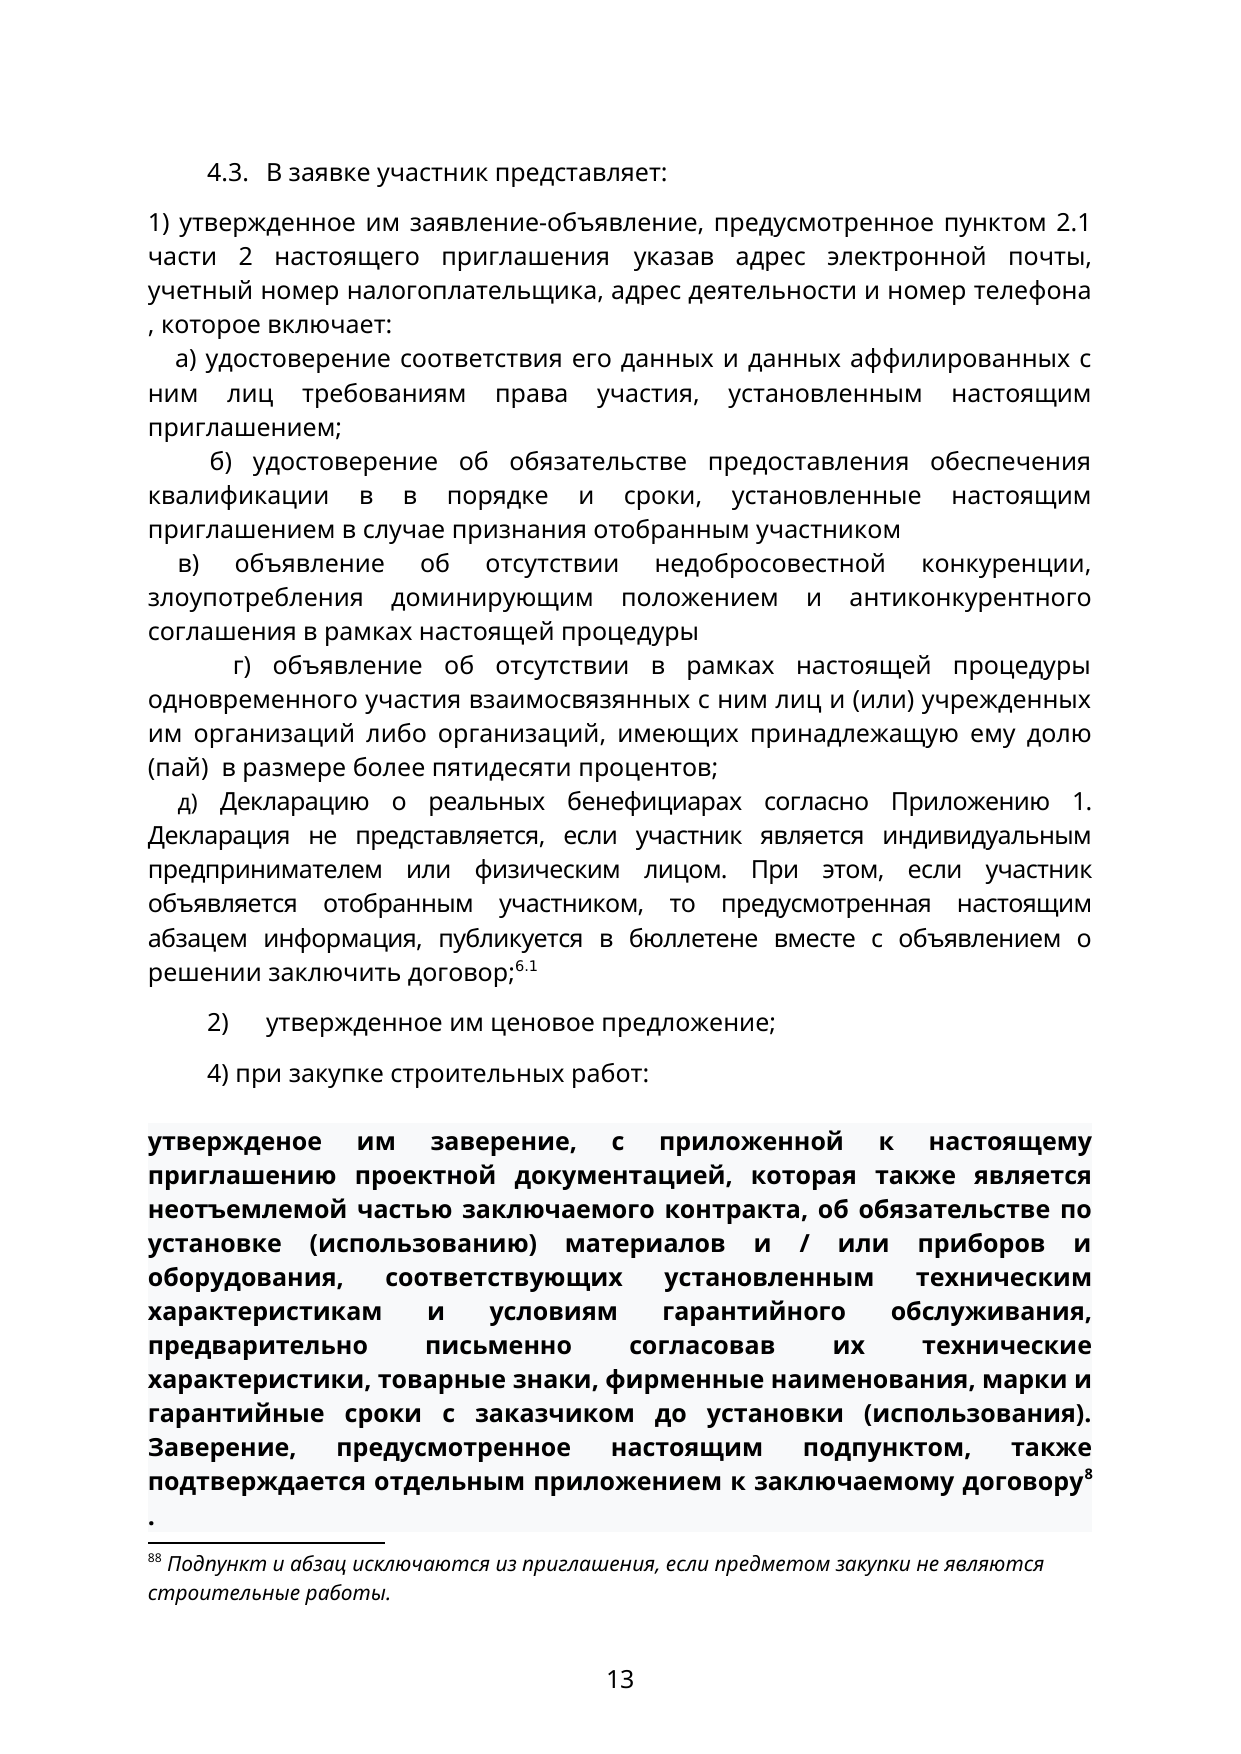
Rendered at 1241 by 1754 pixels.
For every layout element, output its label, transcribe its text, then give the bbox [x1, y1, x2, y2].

text в) объявление об отсутствии недобросовестной конкуренции, злоупотребления доминирующим положением и антиконкурентного соглашения в рамках настоящей процедуры [148, 546, 1092, 648]
text д) Декларацию о реальных бенефициарах согласно Приложению 1. Декларация не представляется, если участник является индивидуальным предпринимателем или физическим лицом. При этом, если участник объявляется отобранным участником, то предусмотренная настоящим абзацем информация, публикуется в бюллетене вместе с объявлением о решении заключить договор;6.1 [148, 784, 1092, 988]
text 1) утвержденное им заявление-объявление, предусмотренное пунктом 2.1 части 2 настоящего приглашения указав адрес электронной почты, учетный номер налогоплательщика, адрес деятельности и номер телефона , которое включает: [148, 205, 1092, 341]
text а) удостоверение соответствия его данных и данных аффилированных с ним лиц требованиям права участия, установленным настоящим приглашением; [148, 341, 1092, 443]
text 4.3. В заявке участник представляет: [148, 154, 1092, 188]
text б) удостоверение об обязательстве предоставления обеспечения квалификации в в порядке и сроки, установленные настоящим приглашением в случае признания отобранным участником [148, 443, 1092, 546]
text 4) при закупке строительных работ: [148, 1056, 1092, 1090]
text 2) утвержденное им ценовое предложение; [148, 1005, 1092, 1039]
text г) объявление об отсутствии в рамках настоящей процедуры одновременного участия взаимосвязянных с ним лиц и (или) учрежденных им организаций либо организаций, имеющих принадлежащую ему долю (пай) в размере более пятидесяти процентов; [148, 648, 1092, 784]
text утвержденое им заверение, с приложенной к настоящему приглашению проектной документацией, которая также является неотъемлемой частью заключаемого контракта, об обязательстве по установке (использованию) материалов и / или приборов и оборудования, соответствующих установленным техническим характеристикам и условиям гарантийного обслуживания, предварительно письменно согласовав их технические характеристики, товарные знаки, фирменные наименования, марки и гарантийные сроки с заказчиком до установки (использования). Заверение, предусмотренное настоящим подпунктом, также подтверждается отдельным приложением к заключаемому договору8 . [148, 1123, 1092, 1532]
